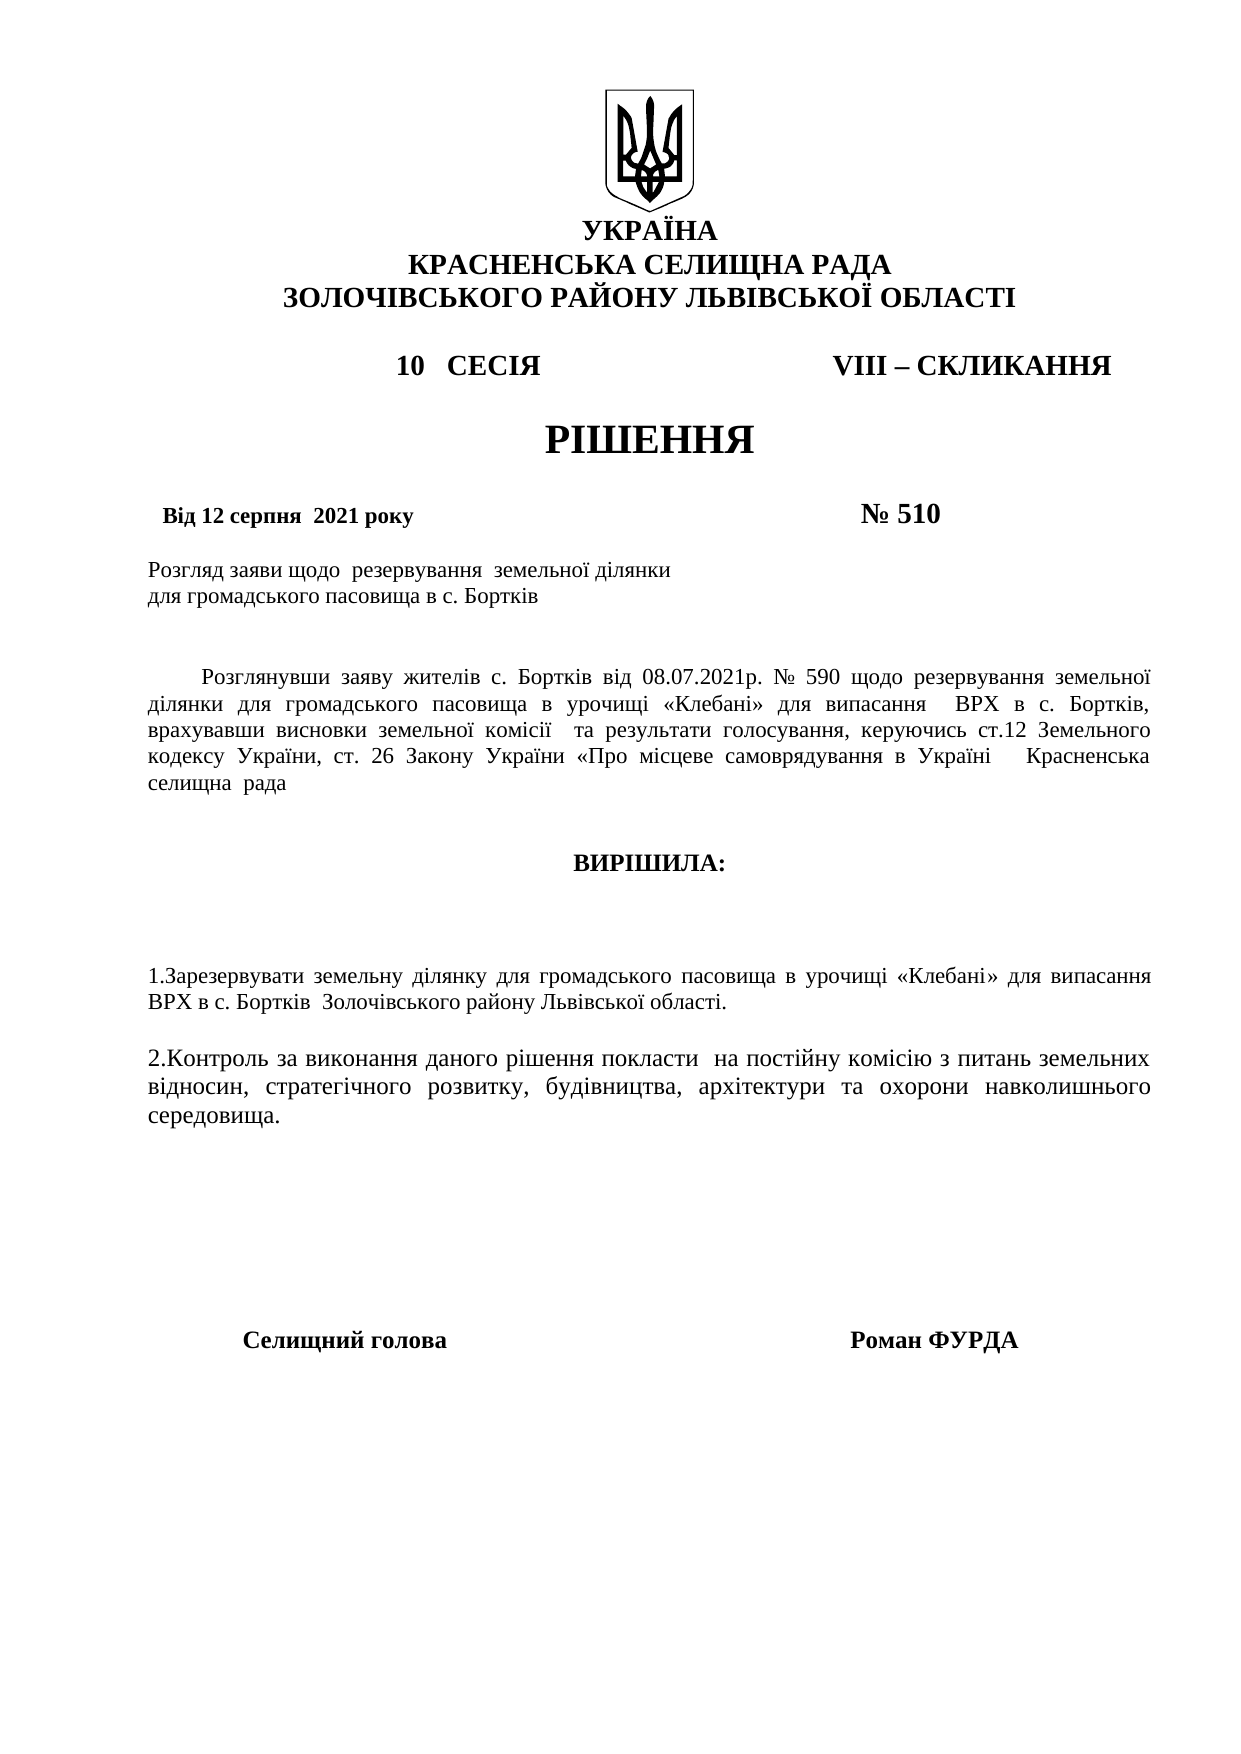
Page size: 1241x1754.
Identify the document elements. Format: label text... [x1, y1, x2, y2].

text КРАСНЕНСЬКА СЕЛИЩНА РАДА [148, 247, 1152, 281]
text РІШЕННЯ [148, 415, 1152, 463]
text Від 12 серпня 2021 року № 510 [148, 496, 1152, 530]
text УКРАЇНА [148, 213, 1152, 247]
text 10 СЕСІЯ VIII – СКЛИКАННЯ [148, 348, 1152, 381]
text Розгляд заяви щодо резервування земельної ділянки [148, 556, 1152, 582]
text 2.Контроль за виконання даного рішення покласти на постійну комісію з питань земельних відносин, стратегічного розвитку, будівництва, архітектури та охорони навколишнього середовища. [148, 1043, 1152, 1129]
text для громадського пасовища в с. Бортків [148, 582, 1152, 609]
text ЗОЛОЧІВСЬКОГО РАЙОНУ ЛЬВІВСЬКОЇ ОБЛАСТІ [148, 281, 1152, 314]
text Селищний голова Роман ФУРДА [148, 1325, 1152, 1353]
text 1.Зарезервувати земельну ділянку для громадського пасовища в урочищі «Клебані» для випасання ВРХ в с. Бортків Золочівського району Львівської області. [148, 962, 1152, 1015]
text ВИРІШИЛА: [148, 848, 1152, 876]
text Розглянувши заяву жителів с. Бортків від 08.07.2021р. № 590 щодо резервування земельної ділянки для громадського пасовища в урочищі «Клебані» для випасання ВРХ в с. Бортків, врахувавши висновки земельної комісії та результати голосування, керуючись ст.12 Земельного кодексу України, ст. 26 Закону України «Про місцеве самоврядування в Україні Красненська селищна рада [148, 663, 1152, 795]
